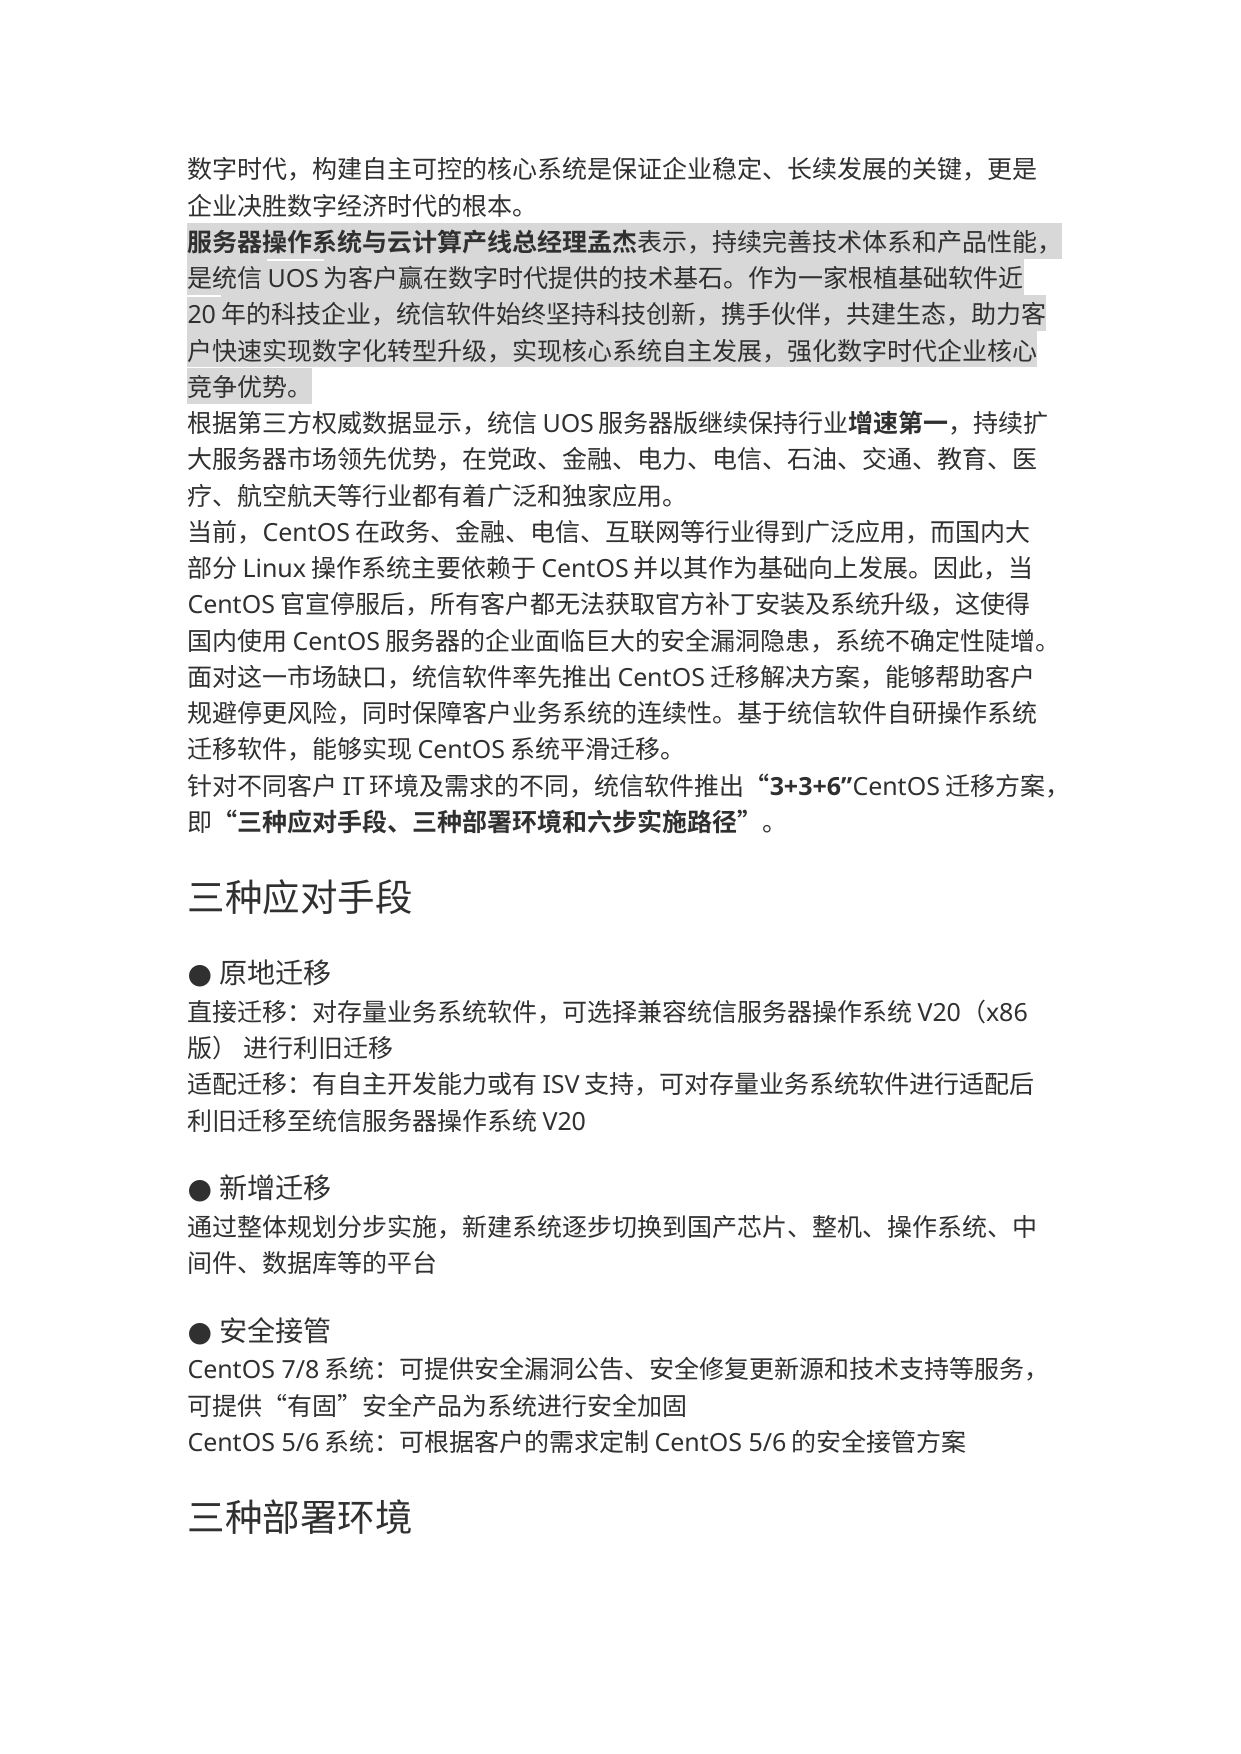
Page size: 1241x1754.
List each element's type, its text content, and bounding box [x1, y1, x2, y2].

text 当前，CentOS在政务、金融、电信、互联网等行业得到广泛应用，而国内大部分Linux操作系统主要依赖于CentOS并以其作为基础向上发展。因此，当CentOS官宣停服后，所有客户都无法获取官方补丁安装及系统升级，这使得国内使用CentOS服务器的企业面临巨大的安全漏洞隐患，系统不确定性陡增。 [187, 512, 1053, 657]
text CentOS 5/6系统：可根据客户的需求定制CentOS 5/6的安全接管方案 [187, 1422, 1053, 1458]
text ● 原地迁移 [187, 951, 1053, 992]
text 三种应对手段 [187, 868, 1053, 922]
text 数字时代，构建自主可控的核心系统是保证企业稳定、长续发展的关键，更是企业决胜数字经济时代的根本。 [187, 150, 1053, 222]
text 三种部署环境 [187, 1488, 1053, 1542]
text 直接迁移：对存量业务系统软件，可选择兼容统信服务器操作系统V20（x86版） 进行利旧迁移 [187, 992, 1053, 1065]
text 针对不同客户IT环境及需求的不同，统信软件推出“3+3+6”CentOS迁移方案，即“三种应对手段、三种部署环境和六步实施路径”。 [187, 766, 1053, 839]
text 通过整体规划分步实施，新建系统逐步切换到国产芯片、整机、操作系统、中间件、数据库等的平台 [187, 1207, 1053, 1280]
text 服务器操作系统与云计算产线总经理孟杰表示，持续完善技术体系和产品性能，是统信UOS为客户赢在数字时代提供的技术基石。作为一家根植基础软件近20年的科技企业，统信软件始终坚持科技创新，携手伙伴，共建生态，助力客户快速实现数字化转型升级，实现核心系统自主发展，强化数字时代企业核心竞争优势。 [187, 259, 1053, 404]
text 面对这一市场缺口，统信软件率先推出CentOS迁移解决方案，能够帮助客户规避停更风险，同时保障客户业务系统的连续性。基于统信软件自研操作系统迁移软件，能够实现CentOS系统平滑迁移。 [187, 657, 1053, 766]
text 适配迁移：有自主开发能力或有ISV支持，可对存量业务系统软件进行适配后利旧迁移至统信服务器操作系统V20 [187, 1065, 1053, 1137]
text ● 新增迁移 [187, 1166, 1053, 1207]
text ● 安全接管 [187, 1309, 1053, 1350]
text 根据第三方权威数据显示，统信UOS服务器版继续保持行业增速第一，持续扩大服务器市场领先优势，在党政、金融、电力、电信、石油、交通、教育、医疗、航空航天等行业都有着广泛和独家应用。 [187, 404, 1053, 512]
text CentOS 7/8系统：可提供安全漏洞公告、安全修复更新源和技术支持等服务，可提供“有固”安全产品为系统进行安全加固 [187, 1350, 1053, 1422]
